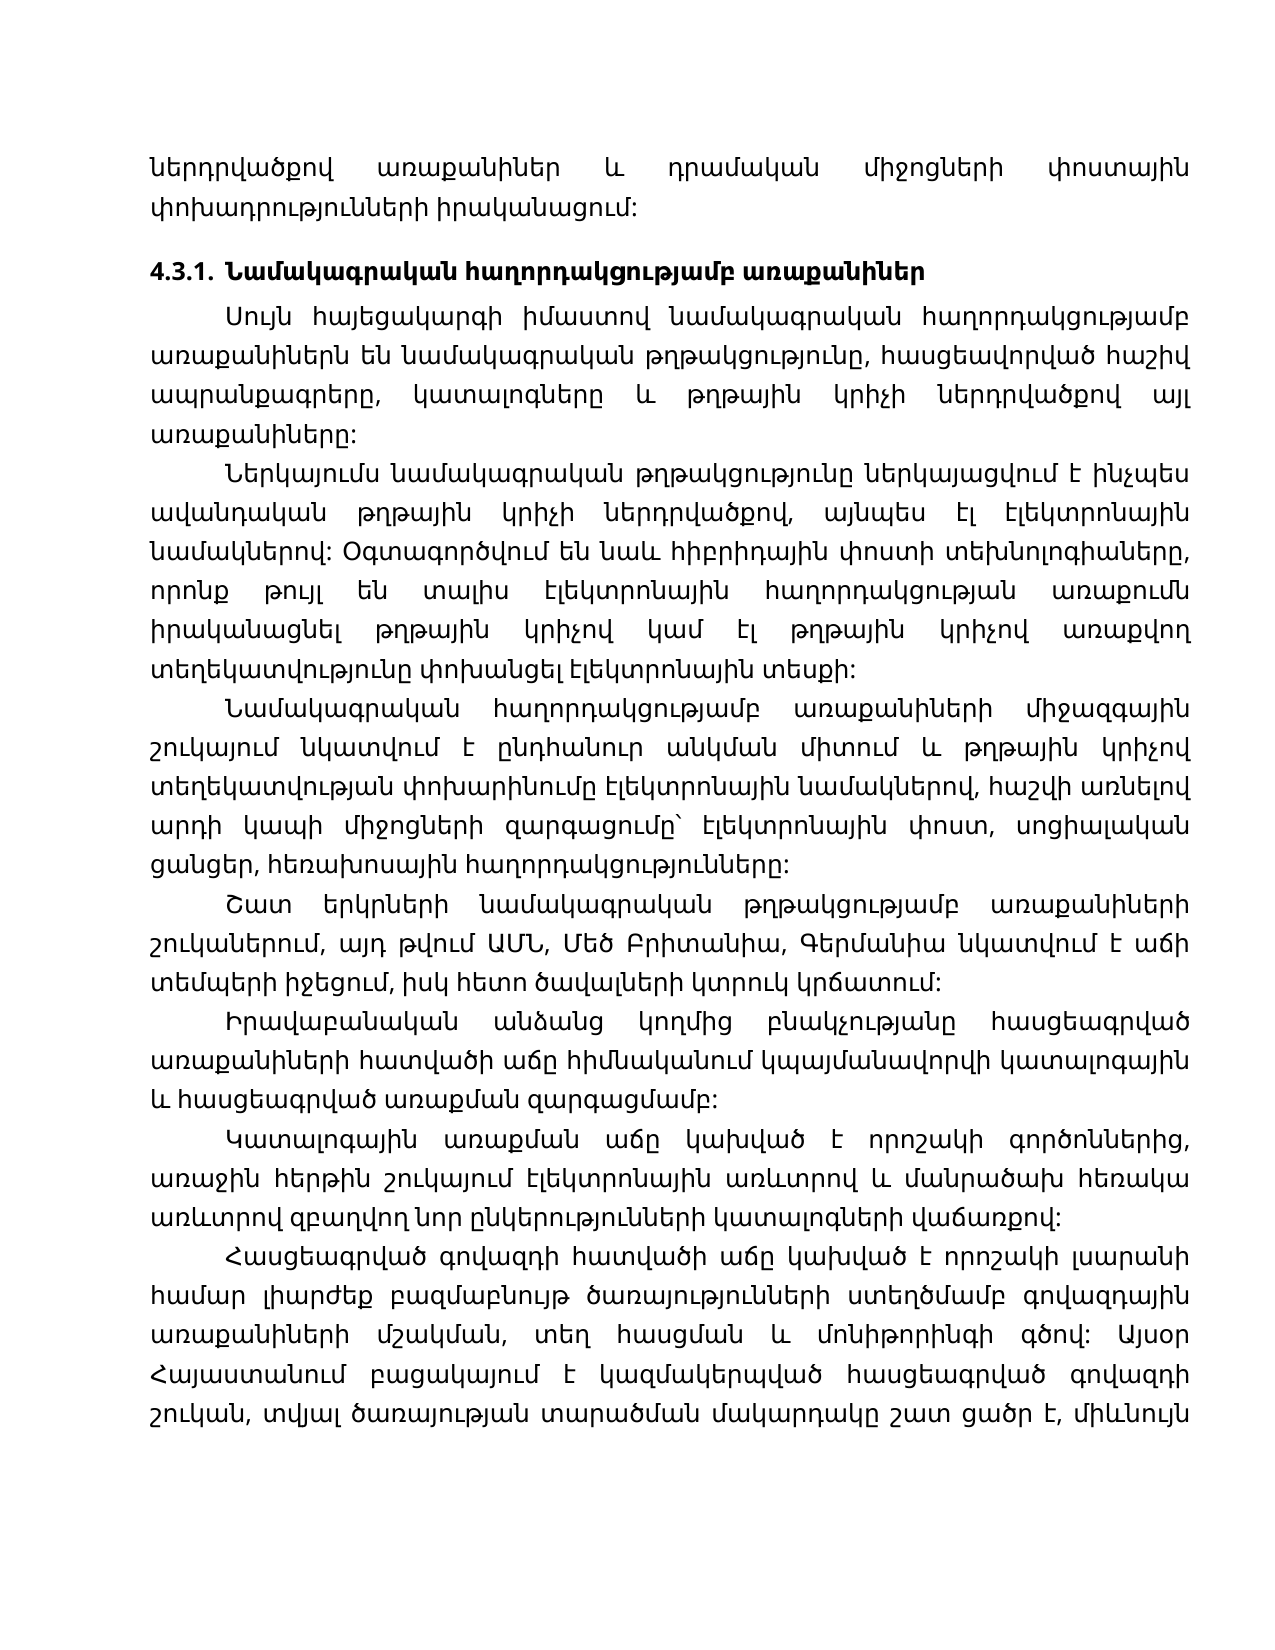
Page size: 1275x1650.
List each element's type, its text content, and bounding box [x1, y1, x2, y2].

text Ներկայումս նամակագրական թղթակցությունը ներկայացվում է ինչպես ավանդական թղթային կրիչի ներդրվածքով, այնպես էլ էլեկտրոնային նամակներով: Օգտագործվում են նաև հիբրիդային փոստի տեխնոլոգիաները, որոնք թույլ են տալիս էլեկտրոնային հաղորդակցության առաքումն իրականացնել թղթային կրիչով կամ էլ թղթային կրիչով առաքվող տեղեկատվությունը փոխանցել էլեկտրոնային տեսքի: [150, 455, 1191, 685]
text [150, 1239, 1191, 1429]
text Շատ երկրների նամակագրական թղթակցությամբ առաքանիների շուկաներում, այդ թվում ԱՄՆ, Մեծ Բրիտանիա, Գերմանիա նկատվում է աճի տեմպերի իջեցում, իսկ հետո ծավալների կտրուկ կրճատում: [150, 886, 1191, 999]
text Սույն հայեցակարգի իմաստով նամակագրական հաղորդակցությամբ առաքանիներն են նամակագրական թղթակցությունը, հասցեավորված հաշիվ ապրանքագրերը, կատալոգները և թղթային կրիչի ներդրվածքով այլ առաքանիները: [150, 299, 1191, 450]
subtitle Նամակագրական հաղորդակցությամբ առաքանիներ [150, 253, 1209, 287]
text Իրավաբանական անձանց կողմից բնակչությանը հասցեագրված առաքանիների հատվածի աճը հիմնականում կպայմանավորվի կատալոգային և հասցեագրված առաքման զարգացմամբ: [150, 1004, 1191, 1116]
text Կատալոգային առաքման աճը կախված է որոշակի գործոններից, առաջին հերթին շուկայում էլեկտրոնային առևտրով և մանրածախ հեռակա առևտրով զբաղվող նոր ընկերությունների կատալոգների վաճառքով: [150, 1121, 1191, 1234]
text Նամակագրական հաղորդակցությամբ առաքանիների միջազգային շուկայում նկատվում է ընդհանուր անկման միտում և թղթային կրիչով տեղեկատվության փոխարինումը էլեկտրոնային նամակներով, հաշվի առնելով արդի կապի միջոցների զարգացումը՝ էլեկտրոնային փոստ, սոցիալական ցանցեր, հեռախոսային հաղորդակցությունները: [150, 690, 1191, 881]
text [150, 150, 1191, 223]
